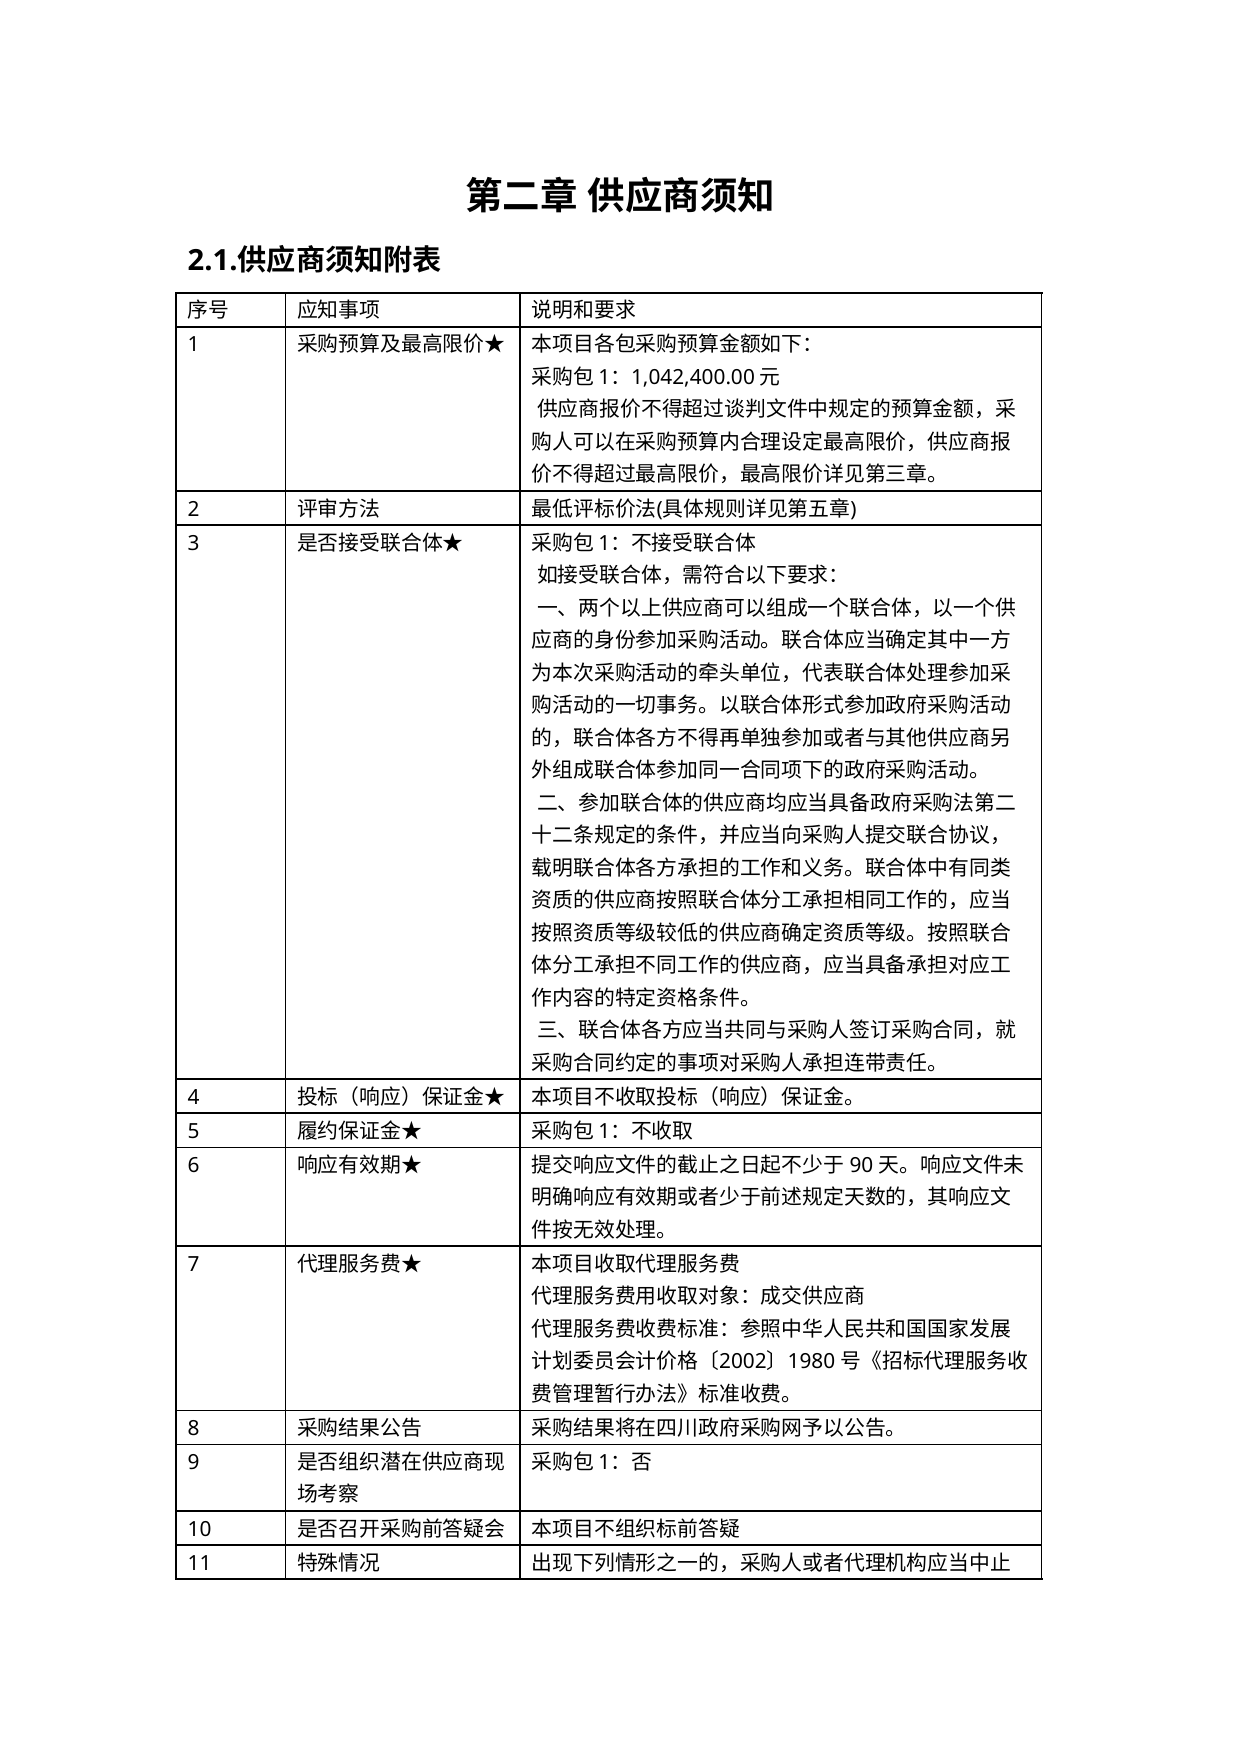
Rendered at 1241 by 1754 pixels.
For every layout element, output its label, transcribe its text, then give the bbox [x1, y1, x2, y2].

table_cell 投标（响应）保证金★ [286, 1080, 519, 1112]
table_cell 采购包1：不收取 [521, 1114, 1041, 1146]
table_cell 3 [177, 526, 285, 1078]
table_cell 特殊情况 [286, 1546, 519, 1578]
table_cell 是否召开采购前答疑会 [286, 1512, 519, 1544]
table_cell 本项目各包采购预算金额如下： 采购包1：1,042,400.00元 供应商报价不得超过谈判文件中规定的预算金额，采购人可以在采购预算内合理设定最高限价，供应商报价不得超过最高限价，最高限价详见第三章。 [521, 328, 1041, 490]
table_cell 本项目不收取投标（响应）保证金。 [521, 1080, 1041, 1112]
table_cell 代理服务费★ [286, 1247, 519, 1409]
table_cell 5 [177, 1114, 285, 1146]
table_cell 是否组织潜在供应商现场考察 [286, 1445, 519, 1510]
table_cell 响应有效期★ [286, 1148, 519, 1245]
table_cell 采购包1：不接受联合体 如接受联合体，需符合以下要求： 一、两个以上供应商可以组成一个联合体，以一个供应商的身份参加采购活动。联合体应当确定其中一方为本次采购活动的牵头单位，代表联合体处理参加采购活动的一切事务。以联合体形式参加政府采购活动的，联合体各方不得再单独参加或者与其他供应商另外组成联合体参加同一合同项下的政府采购活动。 二、参加联合体的供应商均应当具备政府采购法第二十二条规定的条件，并应当向采购人提交联合协议，载明联合体各方承担的工作和义务。联合体中有同类资质的供应商按照联合体分工承担相同工作的，应当按照资质等级较低的供应商确定资质等级。按照联合体分工承担不同工作的供应商，应当具备承担对应工作内容的特定资格条件。 三、联合体各方应当共同与采购人签订采购合同，就采购合同约定的事项对采购人承担连带责任。 [521, 526, 1041, 1078]
table_cell 9 [177, 1445, 285, 1510]
table_cell 11 [177, 1546, 285, 1578]
table_cell 1 [177, 328, 285, 490]
table_cell 本项目不组织标前答疑 [521, 1512, 1041, 1544]
table_cell 采购包1：否 [521, 1445, 1041, 1510]
table_cell 采购结果公告 [286, 1411, 519, 1443]
table_cell 提交响应文件的截止之日起不少于 90 天。响应文件未明确响应有效期或者少于前述规定天数的，其响应文件按无效处理。 [521, 1148, 1041, 1245]
text 2.1.供应商须知附表 [187, 227, 1053, 292]
table_cell 履约保证金★ [286, 1114, 519, 1146]
table_cell 6 [177, 1148, 285, 1245]
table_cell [521, 1546, 1041, 1578]
table_cell 10 [177, 1512, 285, 1544]
table_cell 是否接受联合体★ [286, 526, 519, 1078]
table_cell 8 [177, 1411, 285, 1443]
table_cell 7 [177, 1247, 285, 1409]
table_header 序号 [177, 294, 285, 326]
text 第二章 供应商须知 [187, 162, 1053, 227]
table_cell 2 [177, 492, 285, 524]
table_header 应知事项 [286, 294, 519, 326]
table_cell 采购预算及最高限价★ [286, 328, 519, 490]
table_cell 最低评标价法(具体规则详见第五章) [521, 492, 1041, 524]
table_cell 本项目收取代理服务费 代理服务费用收取对象：成交供应商 代理服务费收费标准：参照中华人民共和国国家发展计划委员会计价格〔2002〕1980 号《招标代理服务收费管理暂行办法》标准收费。 [521, 1247, 1041, 1409]
table_cell 采购结果将在四川政府采购网予以公告。 [521, 1411, 1041, 1443]
table_cell 评审方法 [286, 492, 519, 524]
table_header 说明和要求 [521, 294, 1041, 326]
table_cell 4 [177, 1080, 285, 1112]
